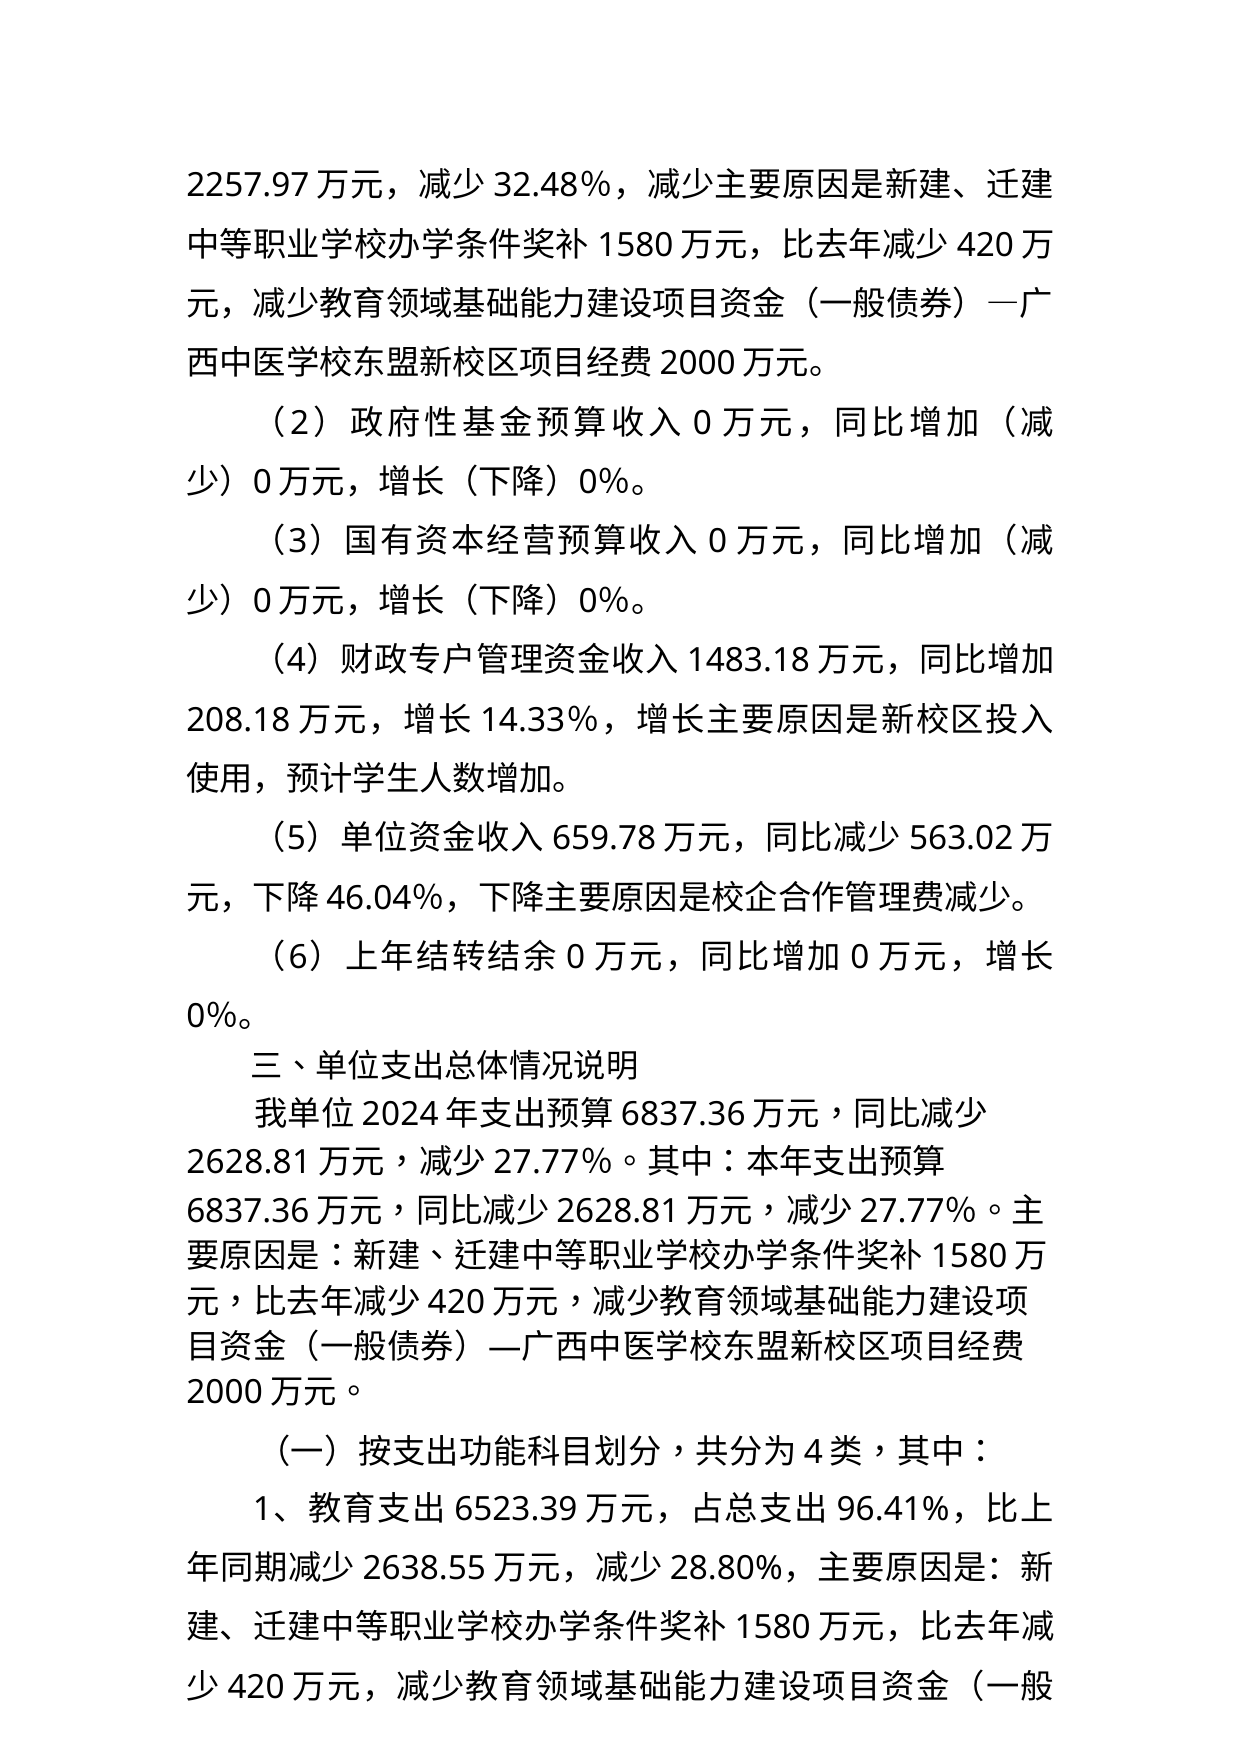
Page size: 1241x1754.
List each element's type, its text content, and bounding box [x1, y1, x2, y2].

text 我单位2024年支出预算6837.36万元，同比减少2628.81万元，减少27.77％。其中：本年支出预算6837.36万元，同比减少2628.81万元，减少27.77％。主要原因是：新建、迁建中等职业学校办学条件奖补1580万元，比去年减少420万元，减少教育领域基础能力建设项目资金（一般债券）—广西中医学校东盟新校区项目经费2000万元。 [186, 1087, 1054, 1414]
text （6）上年结转结余0万元，同比增加0万元，增长0％。 [186, 921, 1054, 1040]
text 三、单位支出总体情况说明 [186, 1040, 1054, 1087]
text （3）国有资本经营预算收入0万元，同比增加（减少）0万元，增长（下降）0％。 [186, 505, 1054, 624]
text （一）按支出功能科目划分，共分为4类，其中： [257, 1431, 1054, 1472]
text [186, 149, 1054, 387]
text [186, 1472, 1054, 1710]
text （4）财政专户管理资金收入1483.18万元，同比增加208.18万元，增长14.33％，增长主要原因是新校区投入使用，预计学生人数增加。 [186, 624, 1054, 802]
text （5）单位资金收入659.78万元，同比减少563.02万元，下降46.04％，下降主要原因是校企合作管理费减少。 [186, 802, 1054, 921]
text （2）政府性基金预算收入0万元，同比增加（减少）0万元，增长（下降）0％。 [186, 387, 1054, 505]
